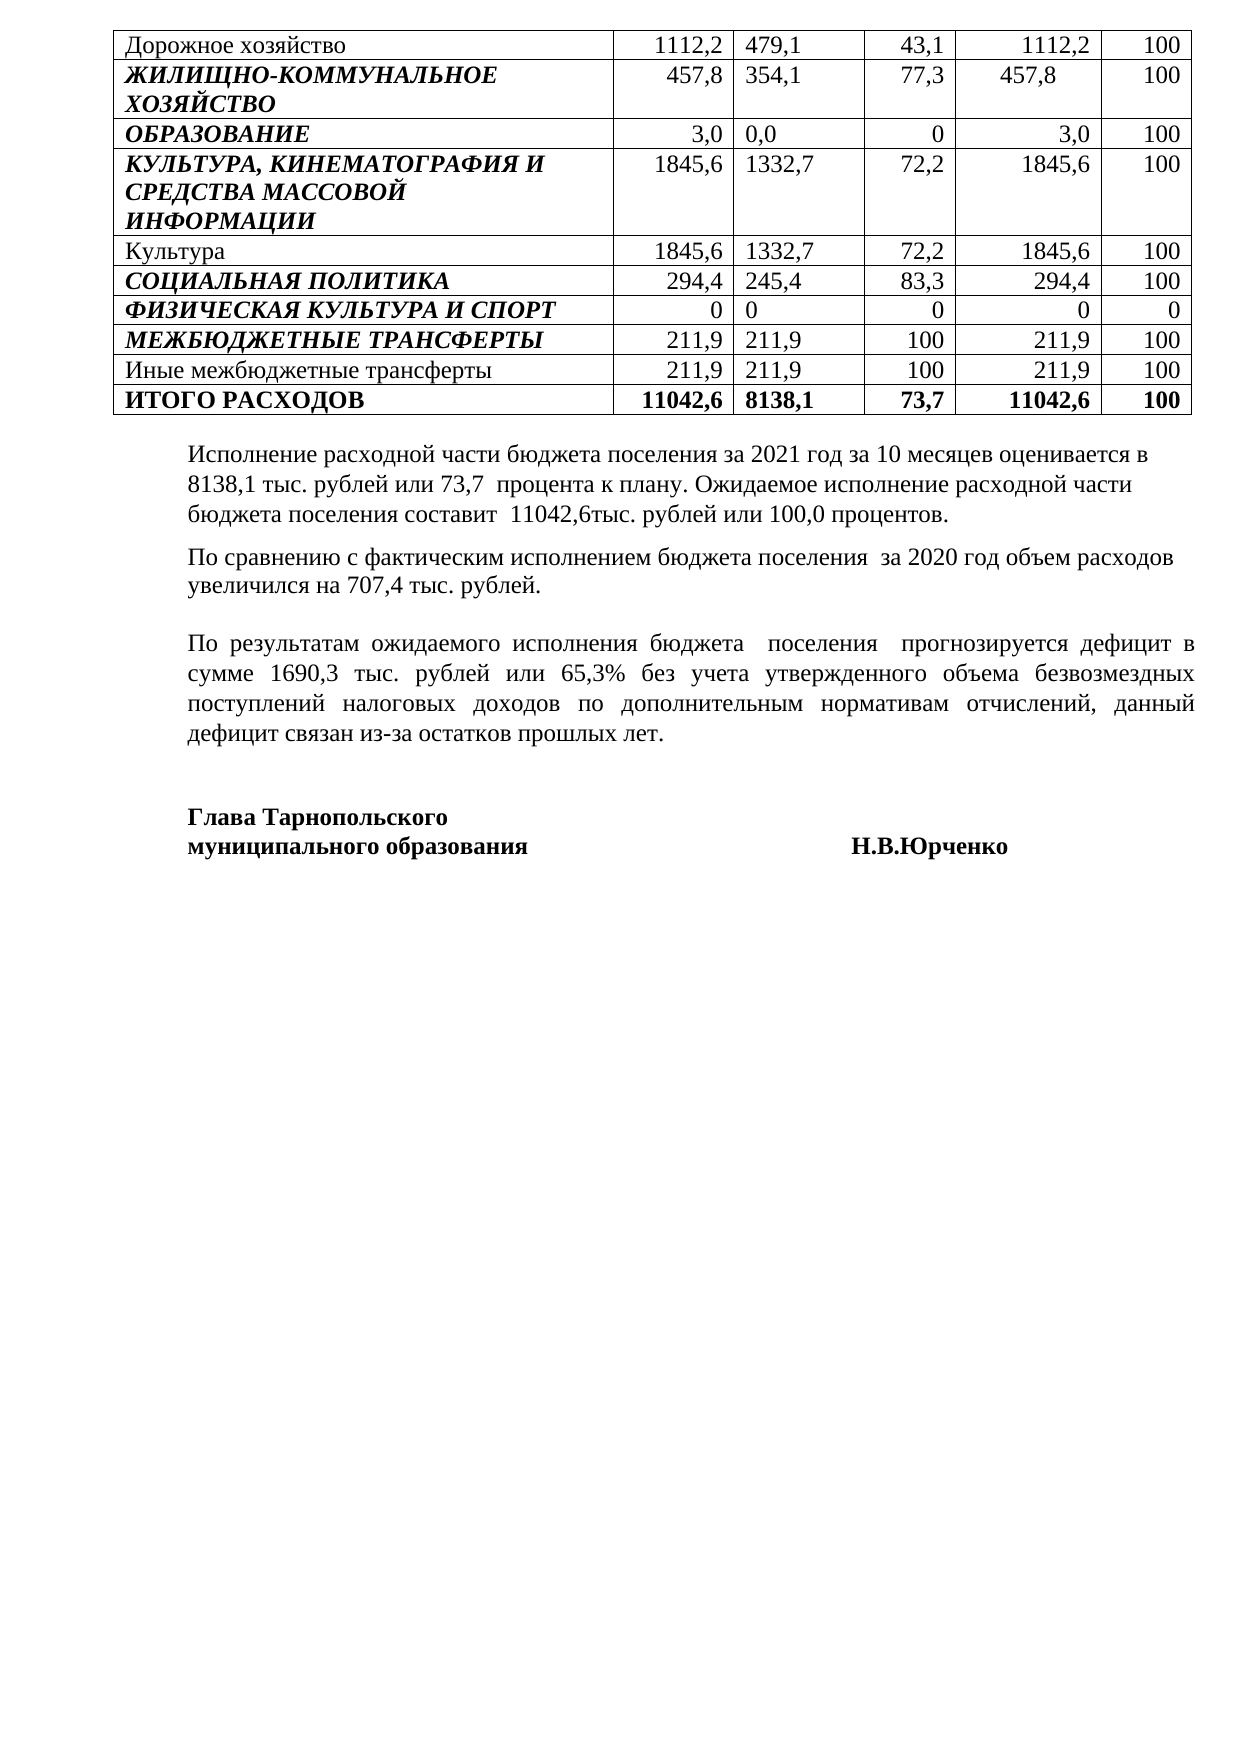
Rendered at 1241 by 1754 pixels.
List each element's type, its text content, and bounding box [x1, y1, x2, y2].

table_cell 8138,1 [734, 385, 864, 414]
table_cell 11042,6 [956, 385, 1101, 414]
table_cell 100 [1102, 385, 1191, 414]
table_cell Дорожное хозяйство [114, 31, 613, 59]
table_cell 457,8 [956, 60, 1101, 118]
table_cell 100 [1102, 149, 1191, 235]
table_cell 211,9 [614, 355, 733, 384]
table_cell 211,9 [614, 325, 733, 354]
table_cell 3,0 [956, 119, 1101, 148]
table_cell ЖИЛИЩНО-КОММУНАЛЬНОЕ ХОЗЯЙСТВО [114, 60, 613, 118]
table_cell 294,4 [614, 266, 733, 294]
text муниципального образования Н.В.Юрченко [187, 831, 1196, 860]
table_cell МЕЖБЮДЖЕТНЫЕ ТРАНСФЕРТЫ [114, 325, 613, 354]
table_cell 1332,7 [734, 236, 864, 265]
table_cell 1845,6 [614, 236, 733, 265]
table_cell 457,8 [614, 60, 733, 118]
table_cell 100 [1102, 60, 1191, 118]
table_cell ОБРАЗОВАНИЕ [114, 119, 613, 148]
table_cell 0 [865, 119, 955, 148]
table_cell 1845,6 [956, 149, 1101, 235]
table_cell 100 [865, 355, 955, 384]
table_cell 1112,2 [614, 31, 733, 59]
table_cell 354,1 [734, 60, 864, 118]
text По сравнению с фактическим исполнением бюджета поселения за 2020 год объем расходов увеличился на 707,4 тыс. рублей. [187, 542, 1196, 599]
text По результатам ожидаемого исполнения бюджета поселения прогнозируется дефицит в сумме 1690,3 тыс. рублей или 65,3% без учета утвержденного объема безвозмездных поступлений налоговых доходов по дополнительным нормативам отчислений, данный дефицит связан из-за остатков прошлых лет. [187, 628, 1196, 747]
table_cell 294,4 [956, 266, 1101, 294]
table_cell 73,7 [865, 385, 955, 414]
table_cell 0 [956, 296, 1101, 324]
table_cell 1112,2 [956, 31, 1101, 59]
text Исполнение расходной части бюджета поселения за 2021 год за 10 месяцев оценивается в 8138,1 тыс. рублей или 73,7 процента к плану. Ожидаемое исполнение расходной части бюджета поселения составит 11042,6тыс. рублей или 100,0 процентов. [187, 439, 1196, 528]
table_cell 0 [865, 296, 955, 324]
table_cell КУЛЬТУРА, КИНЕМАТОГРАФИЯ И СРЕДСТВА МАССОВОЙ ИНФОРМАЦИИ [114, 149, 613, 235]
table_cell 100 [1102, 236, 1191, 265]
table_cell 0 [1102, 296, 1191, 324]
table_cell 0 [614, 296, 733, 324]
table_cell 211,9 [956, 355, 1101, 384]
table_cell Культура [114, 236, 613, 265]
table_cell 245,4 [734, 266, 864, 294]
table_cell ФИЗИЧЕСКАЯ КУЛЬТУРА И СПОРТ [114, 296, 613, 324]
table_cell 211,9 [734, 355, 864, 384]
text Глава Тарнопольского [187, 802, 1196, 831]
table_cell 0 [734, 296, 864, 324]
table_cell 211,9 [956, 325, 1101, 354]
table_cell СОЦИАЛЬНАЯ ПОЛИТИКА [114, 266, 613, 294]
table_cell 3,0 [614, 119, 733, 148]
table_cell 479,1 [734, 31, 864, 59]
table_cell 100 [865, 325, 955, 354]
table_cell 83,3 [865, 266, 955, 294]
table_cell 211,9 [734, 325, 864, 354]
table_cell 100 [1102, 31, 1191, 59]
table_cell 1845,6 [956, 236, 1101, 265]
table_cell 1332,7 [734, 149, 864, 235]
table_cell ИТОГО РАСХОДОВ [114, 385, 613, 414]
table_cell 100 [1102, 119, 1191, 148]
table_cell 100 [1102, 325, 1191, 354]
table_cell 0,0 [734, 119, 864, 148]
table_cell 72,2 [865, 236, 955, 265]
table_cell Иные межбюджетные трансферты [114, 355, 613, 384]
table_cell 1845,6 [614, 149, 733, 235]
table_cell 11042,6 [614, 385, 733, 414]
table_cell 72,2 [865, 149, 955, 235]
table_cell 77,3 [865, 60, 955, 118]
table_cell 43,1 [865, 31, 955, 59]
table_cell 100 [1102, 355, 1191, 384]
table_cell 100 [1102, 266, 1191, 294]
